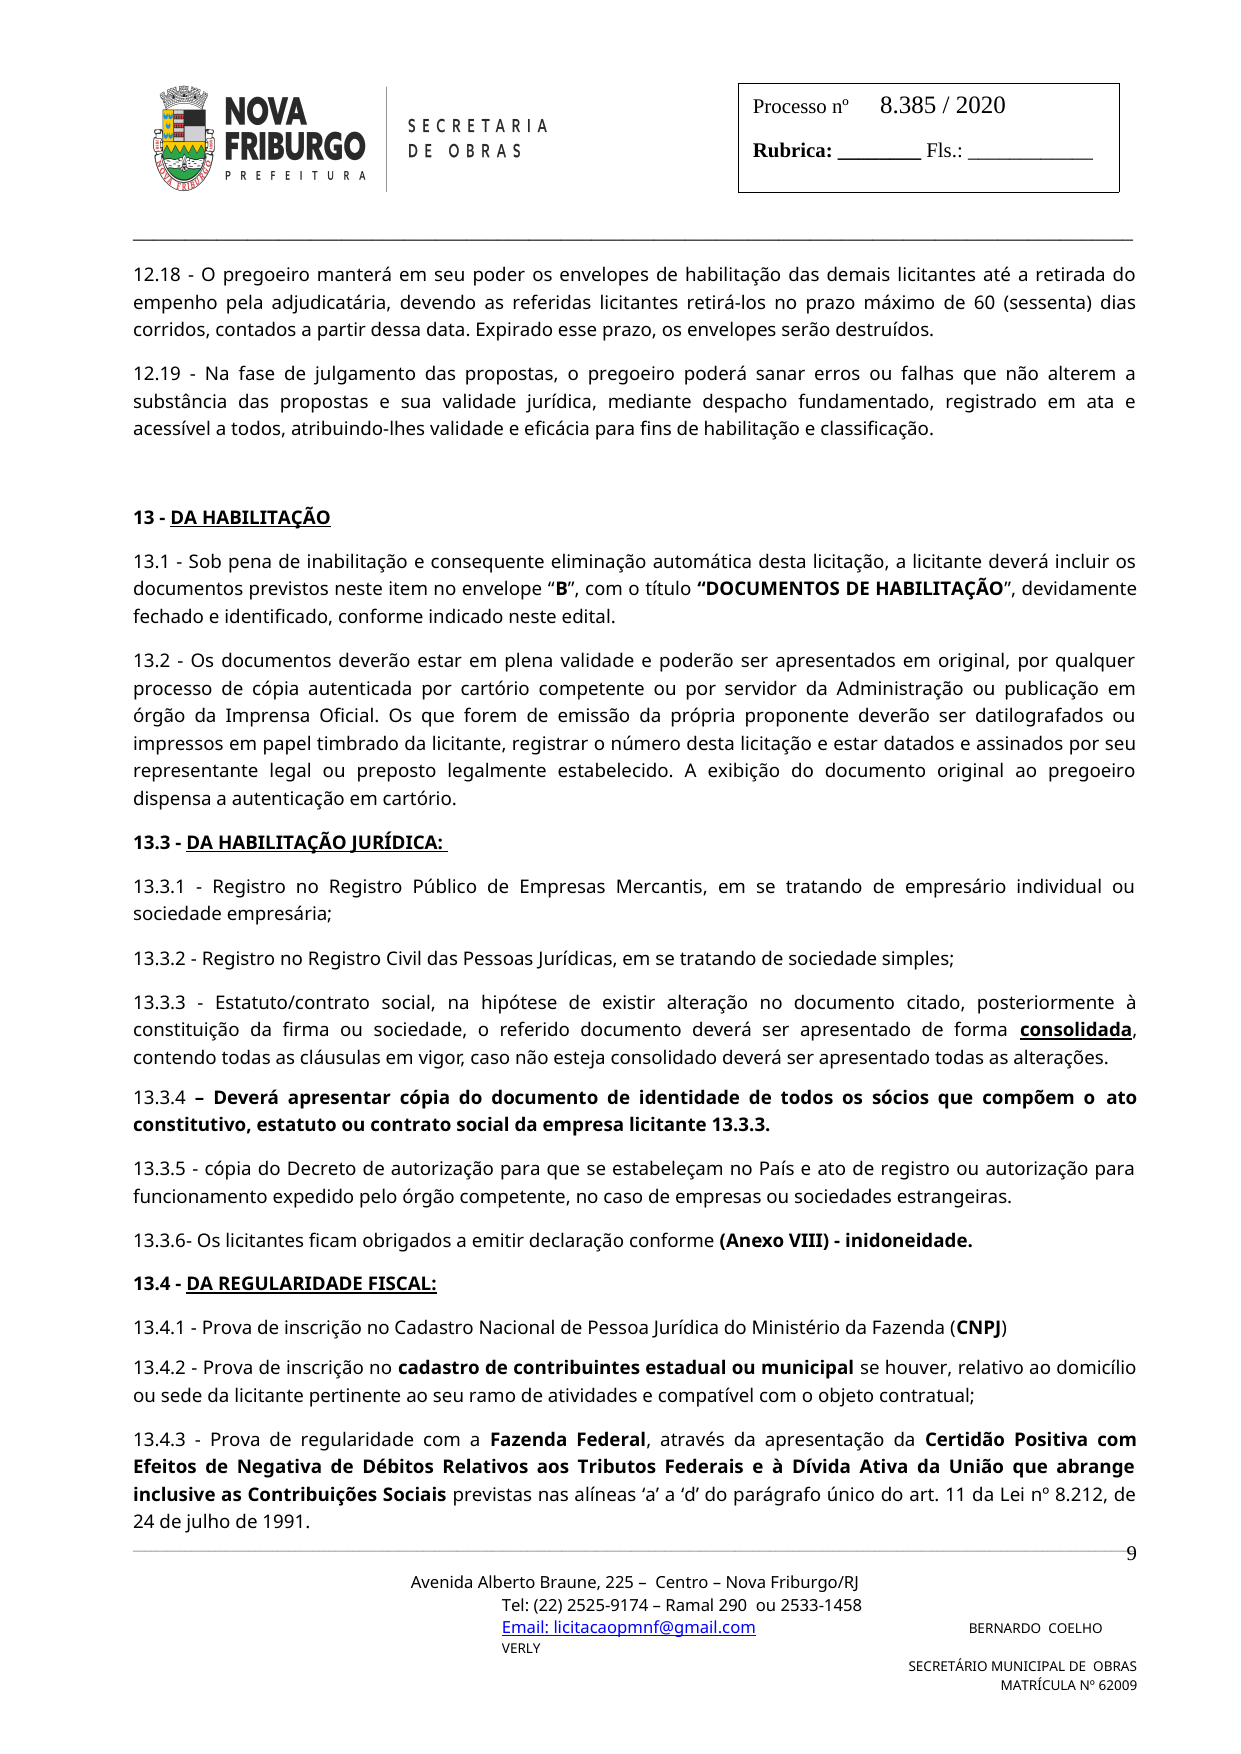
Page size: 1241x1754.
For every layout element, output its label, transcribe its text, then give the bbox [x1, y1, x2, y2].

text 13.3.1 - Registro no Registro Público de Empresas Mercantis, em se tratando de empresário individual ou sociedade empresária; [133, 873, 1137, 926]
text 13.3.2 - Registro no Registro Civil das Pessoas Jurídicas, em se tratando de sociedade simples; [133, 945, 1137, 970]
text 13 - DA HABILITAÇÃO [133, 504, 1137, 529]
text 13.3.6- Os licitantes ficam obrigados a emitir declaração conforme (Anexo VIII) - inidoneidade. [133, 1227, 1137, 1253]
text 13.1 - Sob pena de inabilitação e consequente eliminação automática desta licitação, a licitante deverá incluir os documentos previstos neste item no envelope “B”, com o título “DOCUMENTOS DE HABILITAÇÃO”, devidamente fechado e identificado, conforme indicado neste edital. [133, 548, 1137, 629]
text 12.18 - O pregoeiro manterá em seu poder os envelopes de habilitação das demais licitantes até a retirada do empenho pela adjudicatária, devendo as referidas licitantes retirá-los no prazo máximo de 60 (sessenta) dias corridos, contados a partir dessa data. Expirado esse prazo, os envelopes serão destruídos. [133, 261, 1137, 342]
text 13.2 - Os documentos deverão estar em plena validade e poderão ser apresentados em original, por qualquer processo de cópia autenticada por cartório competente ou por servidor da Administração ou publicação em órgão da Imprensa Oficial. Os que forem de emissão da própria proponente deverão ser datilografados ou impressos em papel timbrado da licitante, registrar o número desta licitação e estar datados e assinados por seu representante legal ou preposto legalmente estabelecido. A exibição do documento original ao pregoeiro dispensa a autenticação em cartório. [133, 647, 1137, 810]
text 13.3 - DA HABILITAÇÃO JURÍDICA: [133, 829, 1137, 854]
picture [132, 72, 583, 201]
text 13.4.2 - Prova de inscrição no cadastro de contribuintes estadual ou municipal se houver, relativo ao domicílio ou sede da licitante pertinente ao seu ramo de atividades e compatível com o objeto contratual; [133, 1354, 1137, 1408]
text 13.4.1 - Prova de inscrição no Cadastro Nacional de Pessoa Jurídica do Ministério da Fazenda (CNPJ) [133, 1314, 1137, 1340]
text 13.3.5 - cópia do Decreto de autorização para que se estabeleçam no País e ato de registro ou autorização para funcionamento expedido pelo órgão competente, no caso de empresas ou sociedades estrangeiras. [133, 1156, 1137, 1209]
text 13.3.4 – Deverá apresentar cópia do documento de identidade de todos os sócios que compõem o ato constitutivo, estatuto ou contrato social da empresa licitante 13.3.3. [133, 1084, 1137, 1137]
text 13.4.3 - Prova de regularidade com a Fazenda Federal, através da apresentação da Certidão Positiva com Efeitos de Negativa de Débitos Relativos aos Tributos Federais e à Dívida Ativa da União que abrange inclusive as Contribuições Sociais previstas nas alíneas ‘a’ a ‘d’ do parágrafo único do art. 11 da Lei nº 8.212, de 24 de julho de 1991. [133, 1426, 1137, 1534]
text 13.3.3 - Estatuto/contrato social, na hipótese de existir alteração no documento citado, posteriormente à constituição da firma ou sociedade, o referido documento deverá ser apresentado de forma consolidada, contendo todas as cláusulas em vigor, caso não esteja consolidado deverá ser apresentado todas as alterações. [133, 989, 1137, 1069]
text 13.4 - DA REGULARIDADE FISCAL: [133, 1270, 1137, 1296]
text 12.19 - Na fase de julgamento das propostas, o pregoeiro poderá sanar erros ou falhas que não alterem a substância das propostas e sua validade jurídica, mediante despacho fundamentado, registrado em ata e acessível a todos, atribuindo-lhes validade e eficácia para fins de habilitação e classificação. [133, 361, 1137, 441]
